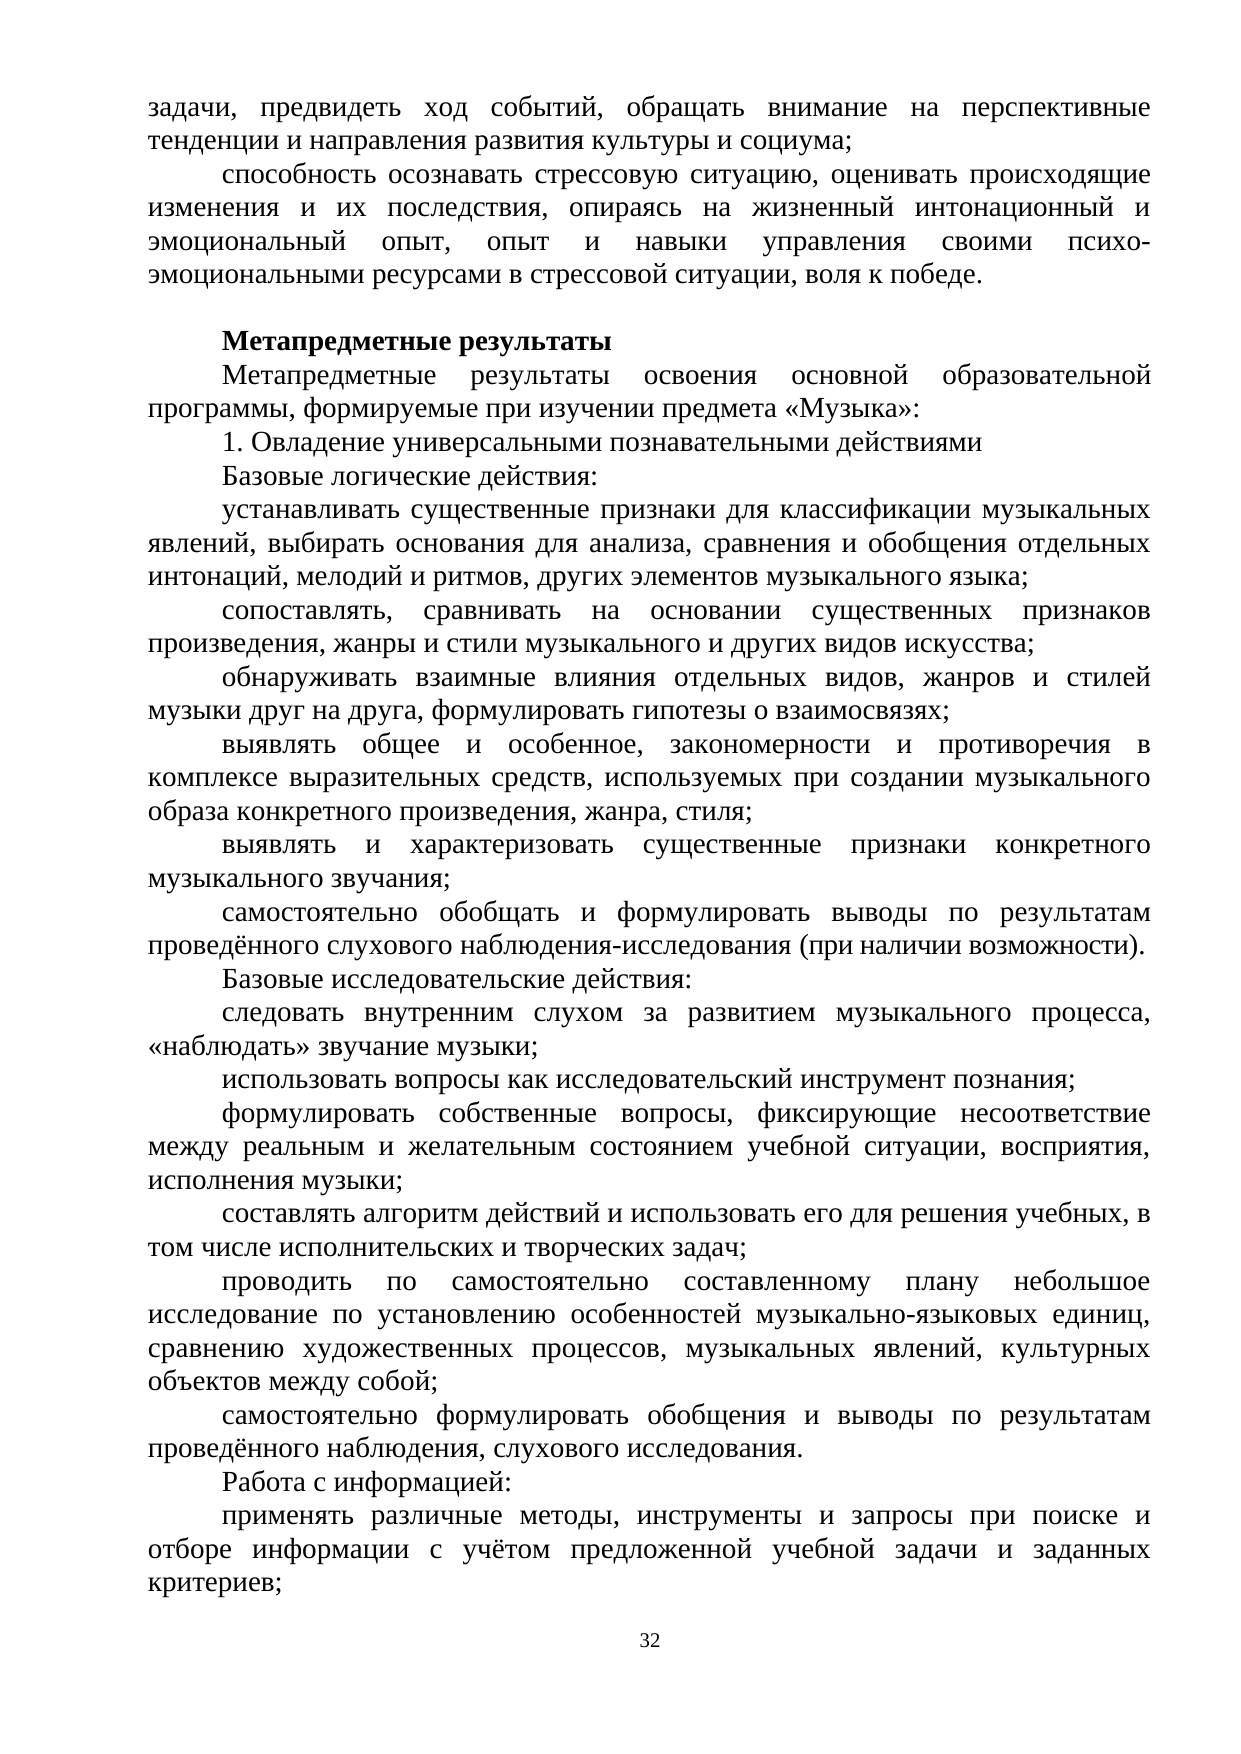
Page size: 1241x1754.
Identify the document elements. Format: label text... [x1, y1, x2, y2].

text Метапредметные результаты [148, 323, 1152, 357]
text Базовые логические действия: [148, 458, 1152, 491]
text самостоятельно обобщать и формулировать выводы по результатам проведённого слухового наблюдения-исследования (при наличии возможности). [148, 894, 1152, 961]
text использовать вопросы как исследовательский инструмент познания; [148, 1061, 1152, 1095]
text формулировать собственные вопросы, фиксирующие несоответствие между реальным и желательным состоянием учебной ситуации, восприятия, исполнения музыки; [148, 1095, 1152, 1196]
text применять различные методы, инструменты и запросы при поиске и отборе информации с учётом предложенной учебной задачи и заданных критериев; [148, 1497, 1152, 1598]
text Метапредметные результаты освоения основной образовательной программы, формируемые при изучении предмета «Музыка»: [148, 357, 1152, 424]
text обнаруживать взаимные влияния отдельных видов, жанров и стилей музыки друг на друга, формулировать гипотезы о взаимосвязях; [148, 659, 1152, 726]
text самостоятельно формулировать обобщения и выводы по результатам проведённого наблюдения, слухового исследования. [148, 1397, 1152, 1464]
text сопоставлять, сравнивать на основании существенных признаков произведения, жанры и стили музыкального и других видов искусства; [148, 592, 1152, 659]
text выявлять общее и особенное, закономерности и противоречия в комплексе выразительных средств, используемых при создании музыкального образа конкретного произведения, жанра, стиля; [148, 726, 1152, 827]
text устанавливать существенные признаки для классификации музыкальных явлений, выбирать основания для анализа, сравнения и обобщения отдельных интонаций, мелодий и ритмов, других элементов музыкального языка; [148, 491, 1152, 592]
text выявлять и характеризовать существенные признаки конкретного музыкального звучания; [148, 827, 1152, 894]
text следовать внутренним слухом за развитием музыкального процесса, «наблюдать» звучание музыки; [148, 994, 1152, 1061]
text Работа с информацией: [148, 1464, 1152, 1497]
text 1. Овладение универсальными познавательными действиями [148, 424, 1152, 458]
text Базовые исследовательские действия: [148, 961, 1152, 994]
text проводить по самостоятельно составленному плану небольшое исследование по установлению особенностей музыкально-языковых единиц, сравнению художественных процессов, музыкальных явлений, культурных объектов между собой; [148, 1263, 1152, 1397]
text составлять алгоритм действий и использовать его для решения учебных, в том числе исполнительских и творческих задач; [148, 1196, 1152, 1263]
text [148, 89, 1152, 156]
text способность осознавать стрессовую ситуацию, оценивать происходящие изменения и их последствия, опираясь на жизненный интонационный и эмоциональный опыт, опыт и навыки управления своими психо-эмоциональными ресурсами в стрессовой ситуации, воля к победе. [148, 156, 1152, 290]
